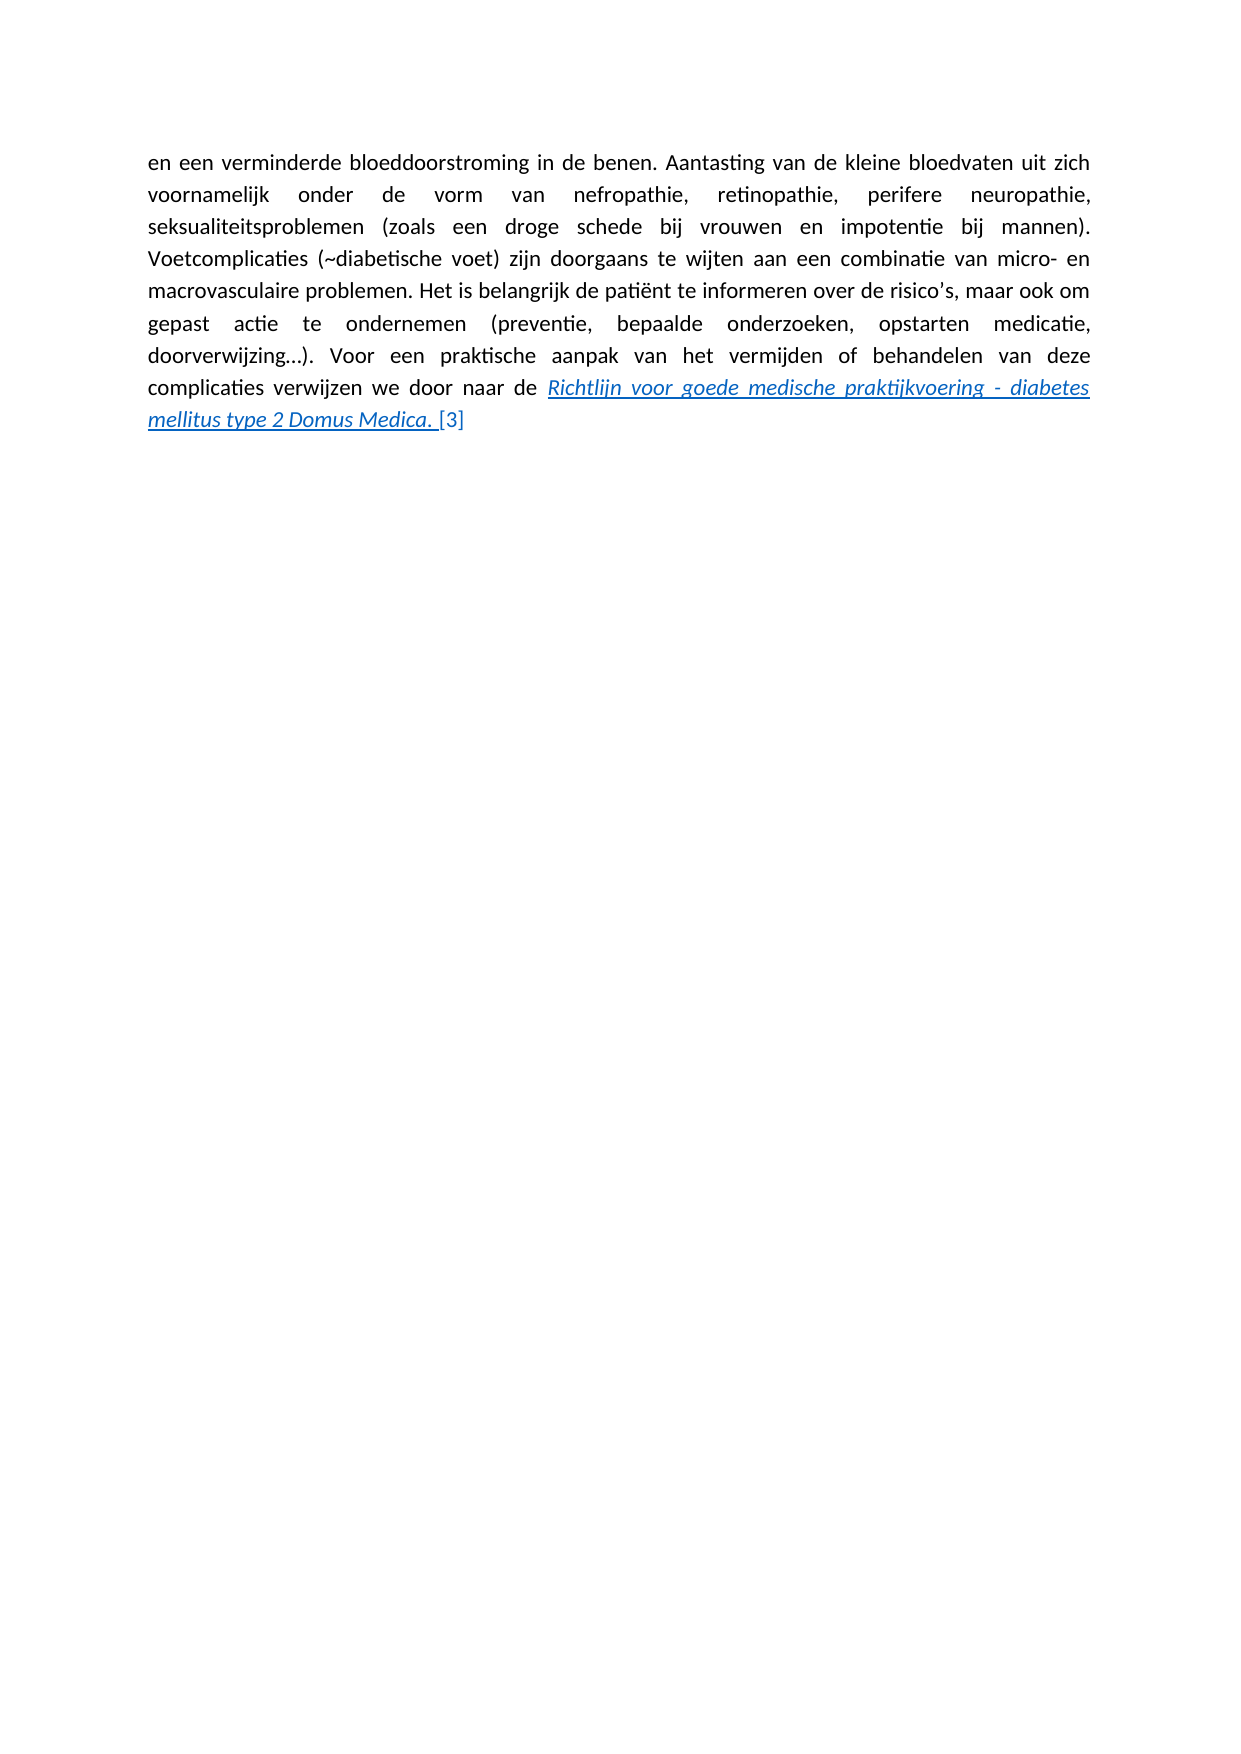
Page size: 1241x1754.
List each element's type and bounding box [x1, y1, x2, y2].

text [148, 148, 1092, 433]
